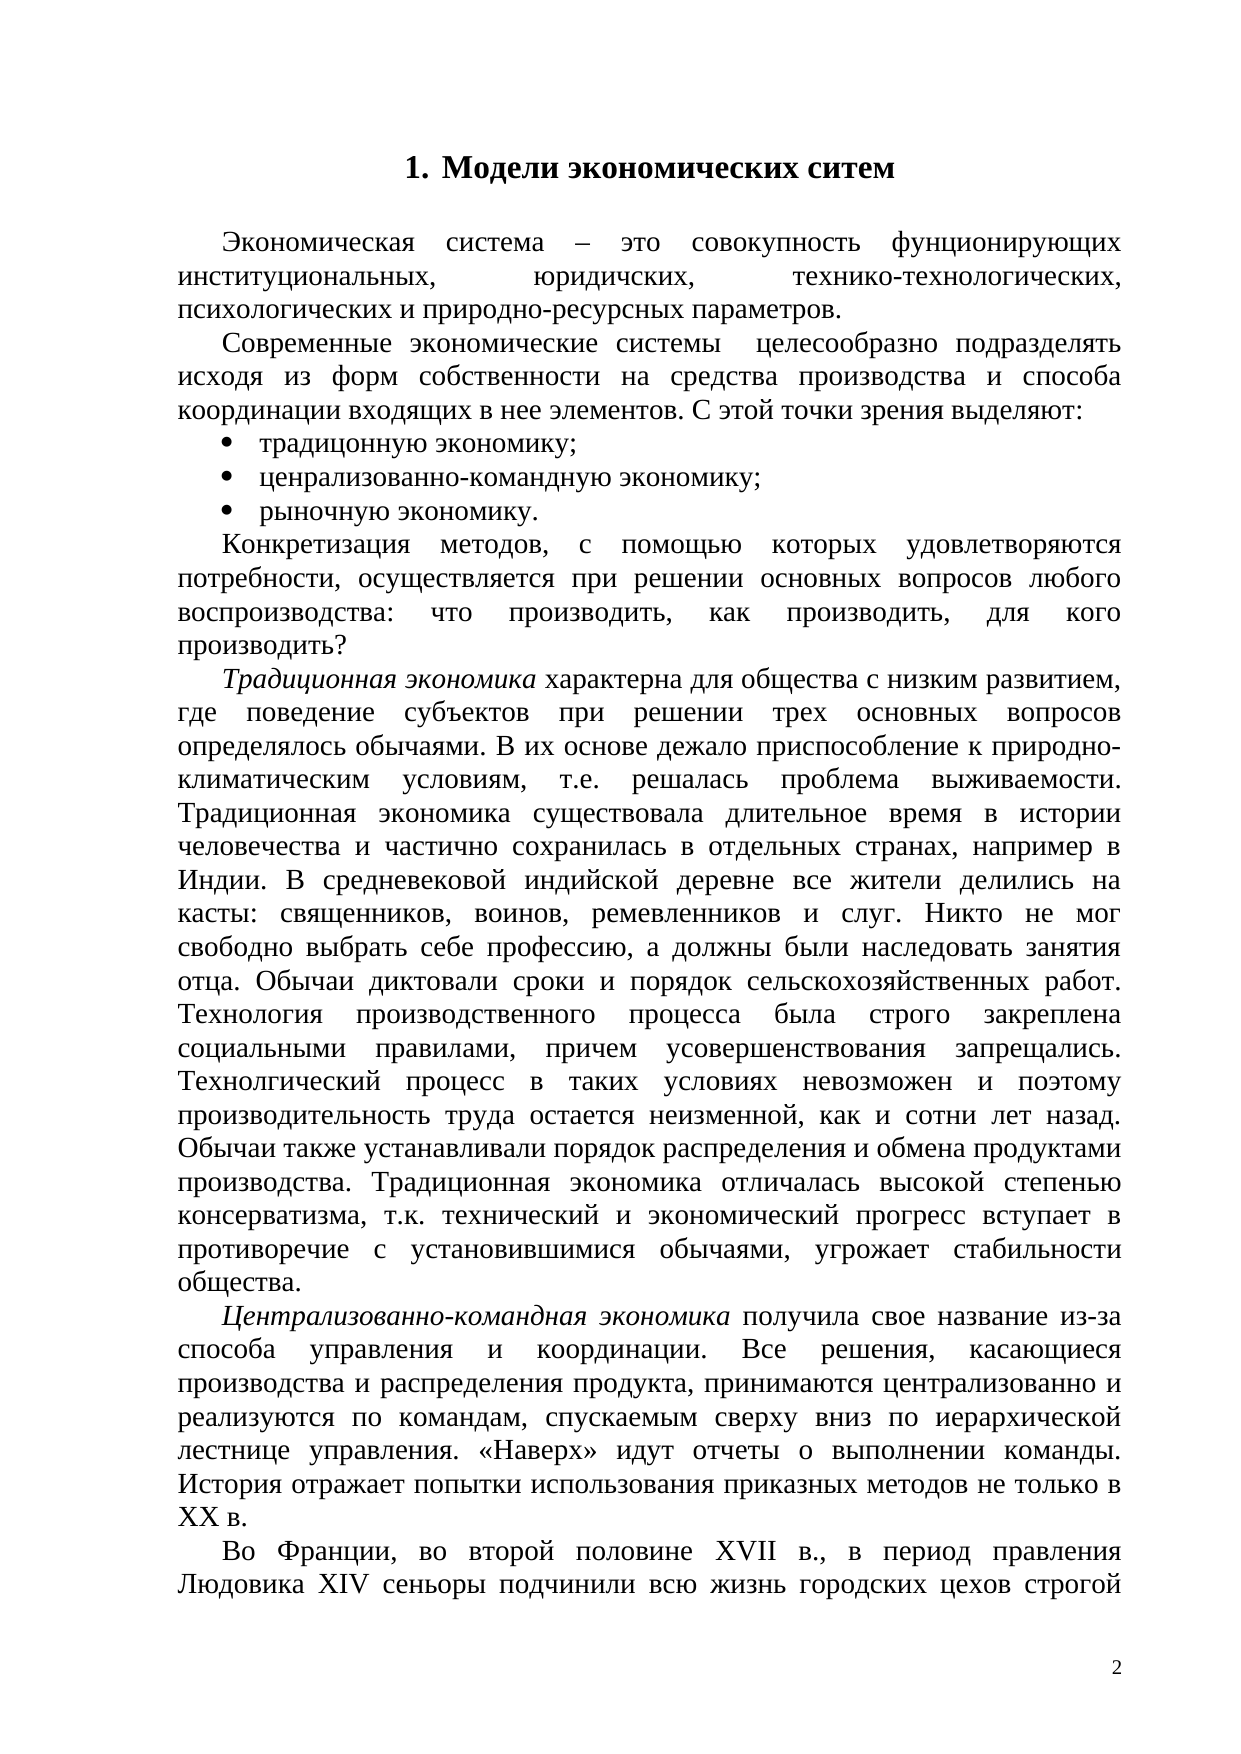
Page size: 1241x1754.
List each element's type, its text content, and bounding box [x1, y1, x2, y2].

text Современные экономические системы целесообразно подразделять исходя из форм собственности на средства производства и способа координации входящих в нее элементов. С этой точки зрения выделяют: [177, 325, 1122, 426]
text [177, 1533, 1122, 1600]
list ценрализованно-командную экономику; [222, 459, 1122, 493]
list рыночную экономику. [222, 493, 1122, 527]
list Модели экономических ситем [177, 148, 1122, 186]
text Экономическая система – это совокупность фунционирующих институциональных, юридичских, технико-технологических, психологических и природно-ресурсных параметров. [177, 224, 1122, 325]
text Традиционная экономика характерна для общества с низким развитием, где поведение субъектов при решении трех основных вопросов определялось обычаями. В их основе дежало приспособление к природно-климатическим условиям, т.е. решалась проблема выживаемости. Традиционная экономика существовала длительное время в истории человечества и частично сохранилась в отдельных странах, например в Индии. В средневековой индийской деревне все жители делились на касты: священников, воинов, ремевленников и слуг. Никто не мог свободно выбрать себе профессию, а должны были наследовать занятия отца. Обычаи диктовали сроки и порядок сельскохозяйственных работ. Технология производственного процесса была строго закреплена социальными правилами, причем усовершенствования запрещались. Технолгический процесс в таких условиях невозможен и поэтому производительность труда остается неизменной, как и сотни лет назад. Обычаи также устанавливали порядок распределения и обмена продуктами производства. Традиционная экономика отличалась высокой степенью консерватизма, т.к. технический и экономический прогресс вступает в противоречие с установившимися обычаями, угрожает стабильности общества. [177, 661, 1122, 1298]
text Конкретизация методов, с помощью которых удовлетворяются потребности, осуществляется при решении основных вопросов любого воспроизводства: что производить, как производить, для кого производить? [177, 527, 1122, 661]
text Централизованно-командная экономика получила свое название из-за способа управления и координации. Все решения, касающиеся производства и распределения продукта, принимаются централизованно и реализуются по командам, спускаемым сверху вниз по иерархической лестнице управления. «Наверх» идут отчеты о выполнении команды. История отражает попытки использования приказных методов не только в XX в. [177, 1298, 1122, 1533]
list традицонную экономику; [222, 426, 1122, 459]
